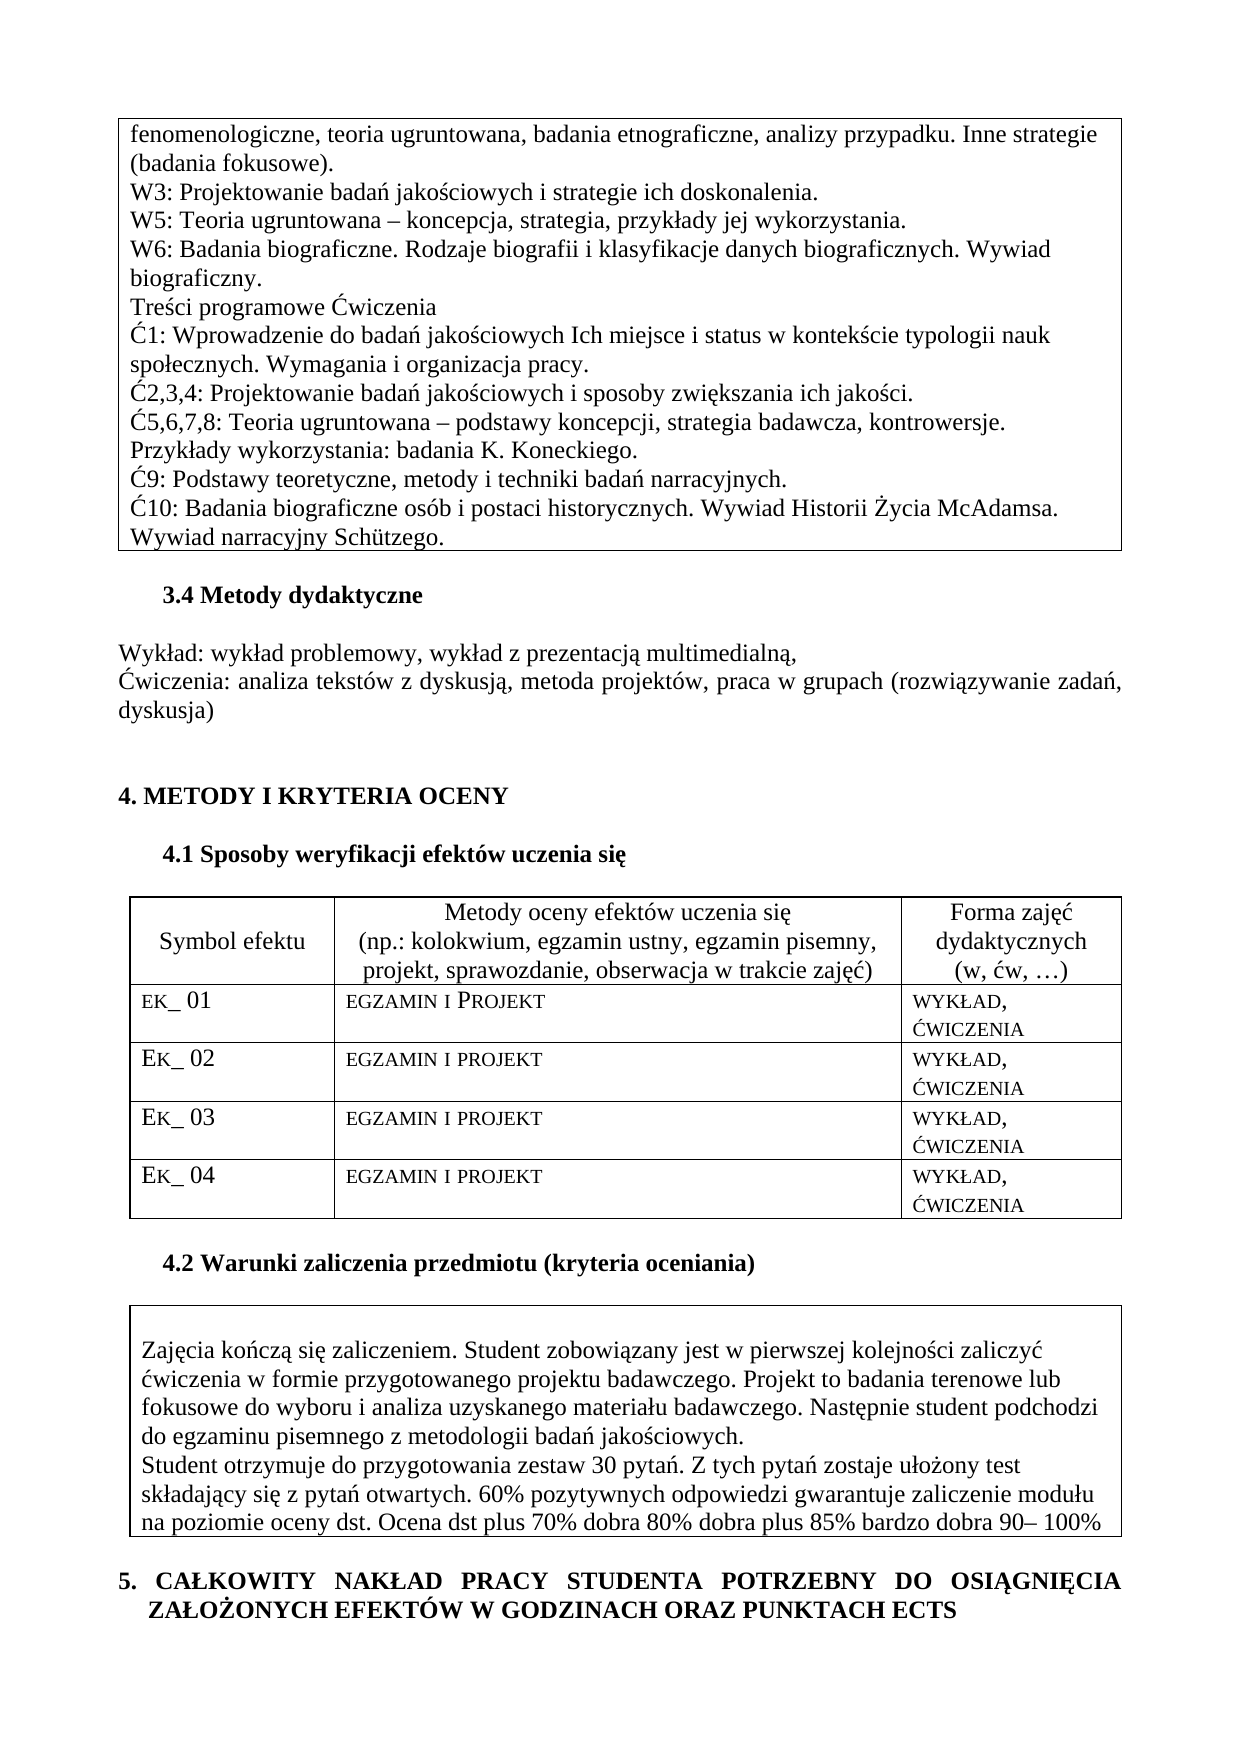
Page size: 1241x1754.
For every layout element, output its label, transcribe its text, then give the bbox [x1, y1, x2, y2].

table_cell Ek_ 03 [131, 1102, 334, 1159]
table_cell egzamin i projekt [335, 1043, 901, 1101]
table_header Zajęcia kończą się zaliczeniem. Student zobowiązany jest w pierwszej kolejności zaliczyć ćwiczenia w formie przygotowanego projektu badawczego. Projekt to badania terenowe lub fokusowe do wyboru i analiza uzyskanego materiału badawczego. Następnie student podchodzi do egzaminu pisemnego z metodologii badań jakościowych. Student otrzymuje do przygotowania zestaw 30 pytań. Z tych pytań zostaje ułożony test składający się z pytań otwartych. 60% pozytywnych odpowiedzi gwarantuje zaliczenie modułu na poziomie oceny dst. Ocena dst plus 70% dobra 80% dobra plus 85% bardzo dobra 90– 100% [131, 1306, 1121, 1536]
text 3.4 Metody dydaktyczne [162, 580, 1122, 609]
text Wykład: wykład problemowy, wykład z prezentacją multimedialną, [118, 638, 1122, 666]
text 4.1 Sposoby weryfikacji efektów uczenia się [162, 839, 1122, 868]
table_cell egzamin i Projekt [335, 985, 901, 1042]
table_cell wykład, ćwiczenia [902, 985, 1121, 1042]
text 4.2 Warunki zaliczenia przedmiotu (kryteria oceniania) [162, 1248, 1122, 1276]
table_header Symbol efektu [131, 898, 334, 984]
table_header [119, 119, 1121, 550]
text 5. CAŁKOWITY NAKŁAD PRACY STUDENTA POTRZEBNY DO OSIĄGNIĘCIA ZAŁOŻONYCH EFEKTÓW W GODZINACH ORAZ PUNKTACH ECTS [118, 1566, 1122, 1623]
table_cell egzamin i projekt [335, 1102, 901, 1159]
table_header Metody oceny efektów uczenia się (np.: kolokwium, egzamin ustny, egzamin pisemny, projekt, sprawozdanie, obserwacja w trakcie zajęć) [335, 898, 901, 984]
table_cell Ek_ 04 [131, 1160, 334, 1218]
table_cell egzamin i projekt [335, 1160, 901, 1218]
table_cell Ek_ 02 [131, 1043, 334, 1101]
table_cell wykład, ćwiczenia [902, 1043, 1121, 1101]
table_header Forma zajęć dydaktycznych (w, ćw, …) [902, 898, 1121, 984]
text 4. METODY I KRYTERIA OCENY [118, 781, 1122, 810]
table_cell wykład, ćwiczenia [902, 1160, 1121, 1218]
table_cell wykład, ćwiczenia [902, 1102, 1121, 1159]
text Ćwiczenia: analiza tekstów z dyskusją, metoda projektów, praca w grupach (rozwiązywanie zadań, dyskusja) [118, 666, 1122, 724]
table_cell ek_ 01 [131, 985, 334, 1042]
